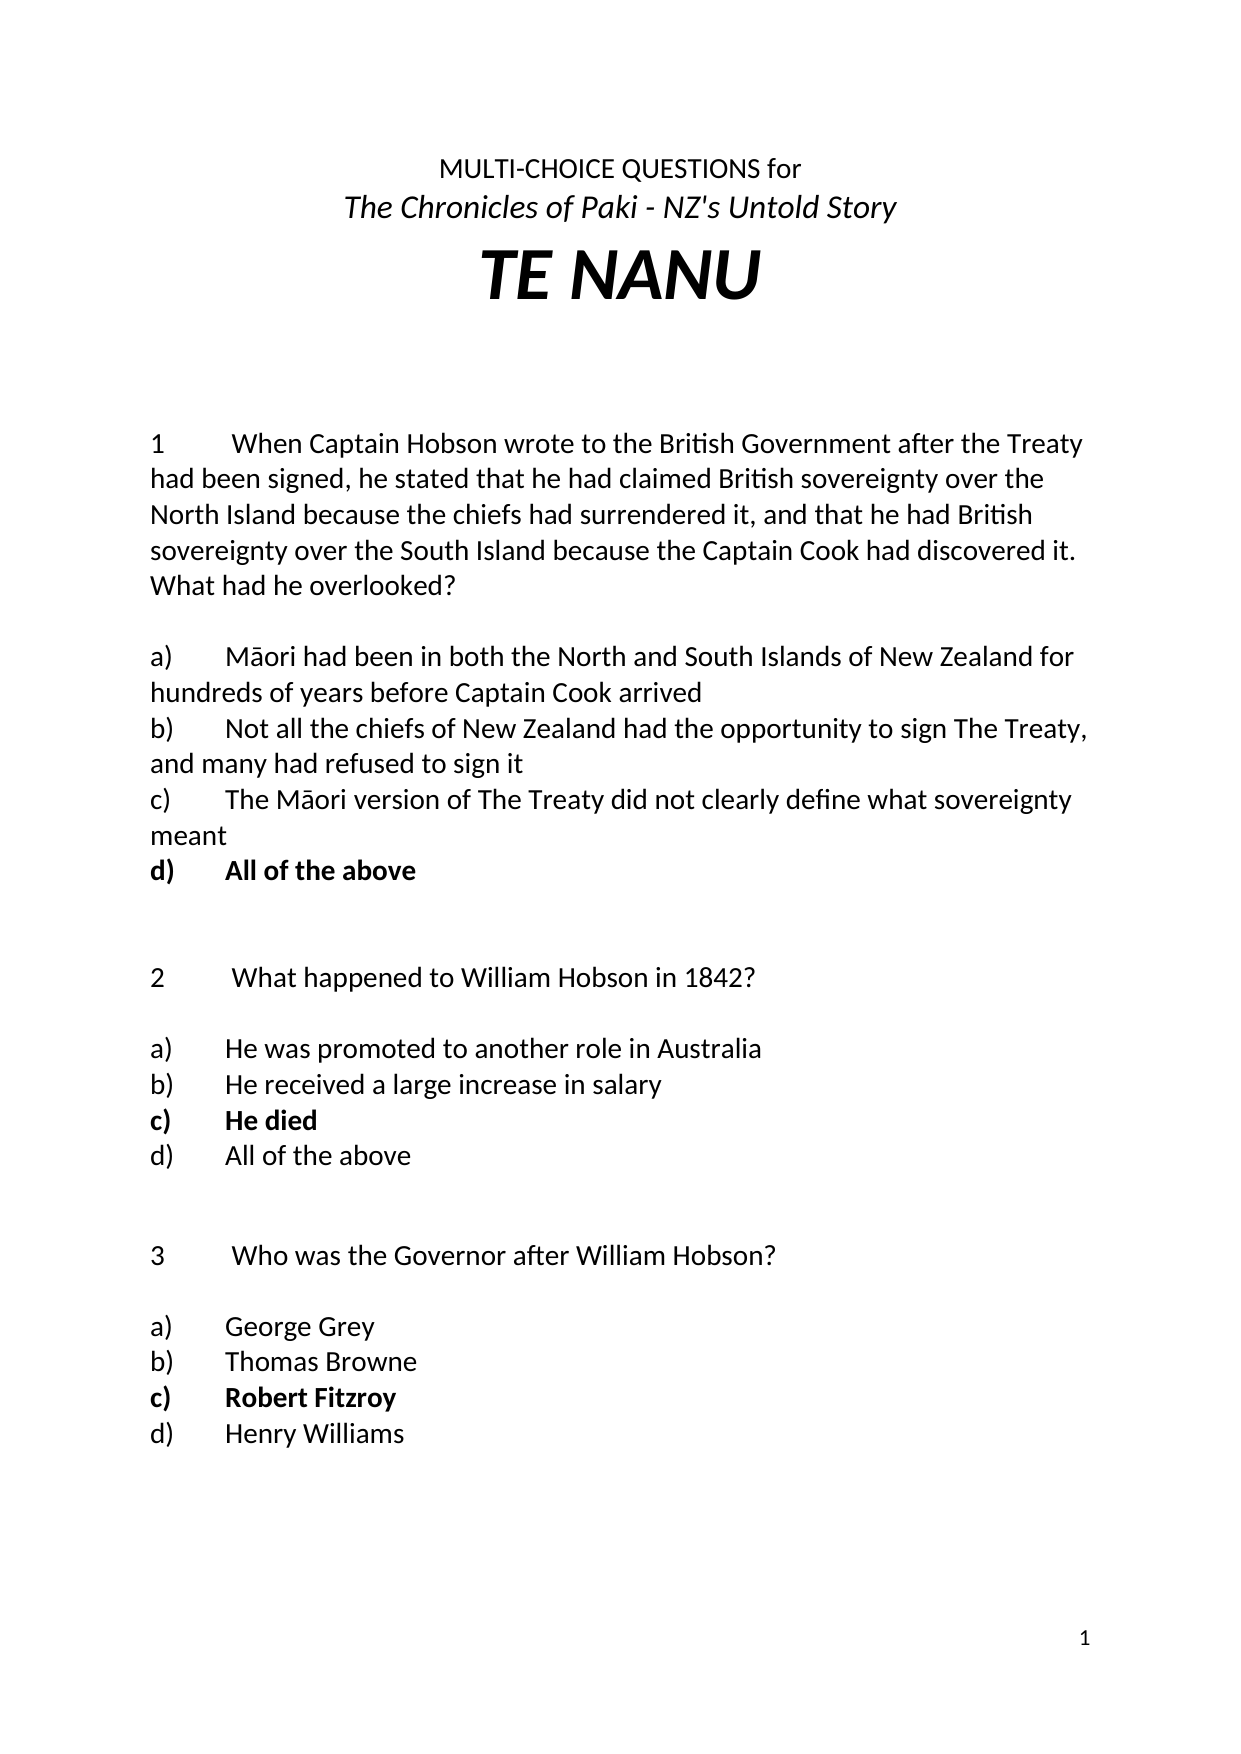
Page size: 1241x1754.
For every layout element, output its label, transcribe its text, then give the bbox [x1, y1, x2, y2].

text c) The Māori version of The Treaty did not clearly define what sovereignty meant [150, 781, 1090, 852]
text MULTI-CHOICE QUESTIONS for [150, 150, 1090, 186]
text d) All of the above [150, 852, 1090, 888]
text c) He died [150, 1102, 1090, 1137]
text d) All of the above [150, 1137, 1090, 1173]
text b) Thomas Browne [150, 1343, 1090, 1379]
text b) He received a large increase in salary [150, 1066, 1090, 1102]
text TE NANU [150, 226, 1090, 318]
text 3 Who was the Governor after William Hobson? [150, 1237, 1090, 1272]
text The Chronicles of Paki - NZ's Untold Story [150, 186, 1090, 226]
text b) Not all the chiefs of New Zealand had the opportunity to sign The Treaty, and many had refused to sign it [150, 710, 1090, 781]
text d) Henry Williams [150, 1415, 1090, 1450]
text a) He was promoted to another role in Australia [150, 1030, 1090, 1066]
text a) George Grey [150, 1308, 1090, 1343]
text c) Robert Fitzroy [150, 1379, 1090, 1415]
text a) Māori had been in both the North and South Islands of New Zealand for hundreds of years before Captain Cook arrived [150, 638, 1090, 710]
text 2 What happened to William Hobson in 1842? [150, 959, 1090, 995]
text 1 When Captain Hobson wrote to the British Government after the Treaty had been signed, he stated that he had claimed British sovereignty over the North Island because the chiefs had surrendered it, and that he had British sovereignty over the South Island because the Captain Cook had discovered it. What had he overlooked? [150, 425, 1090, 603]
